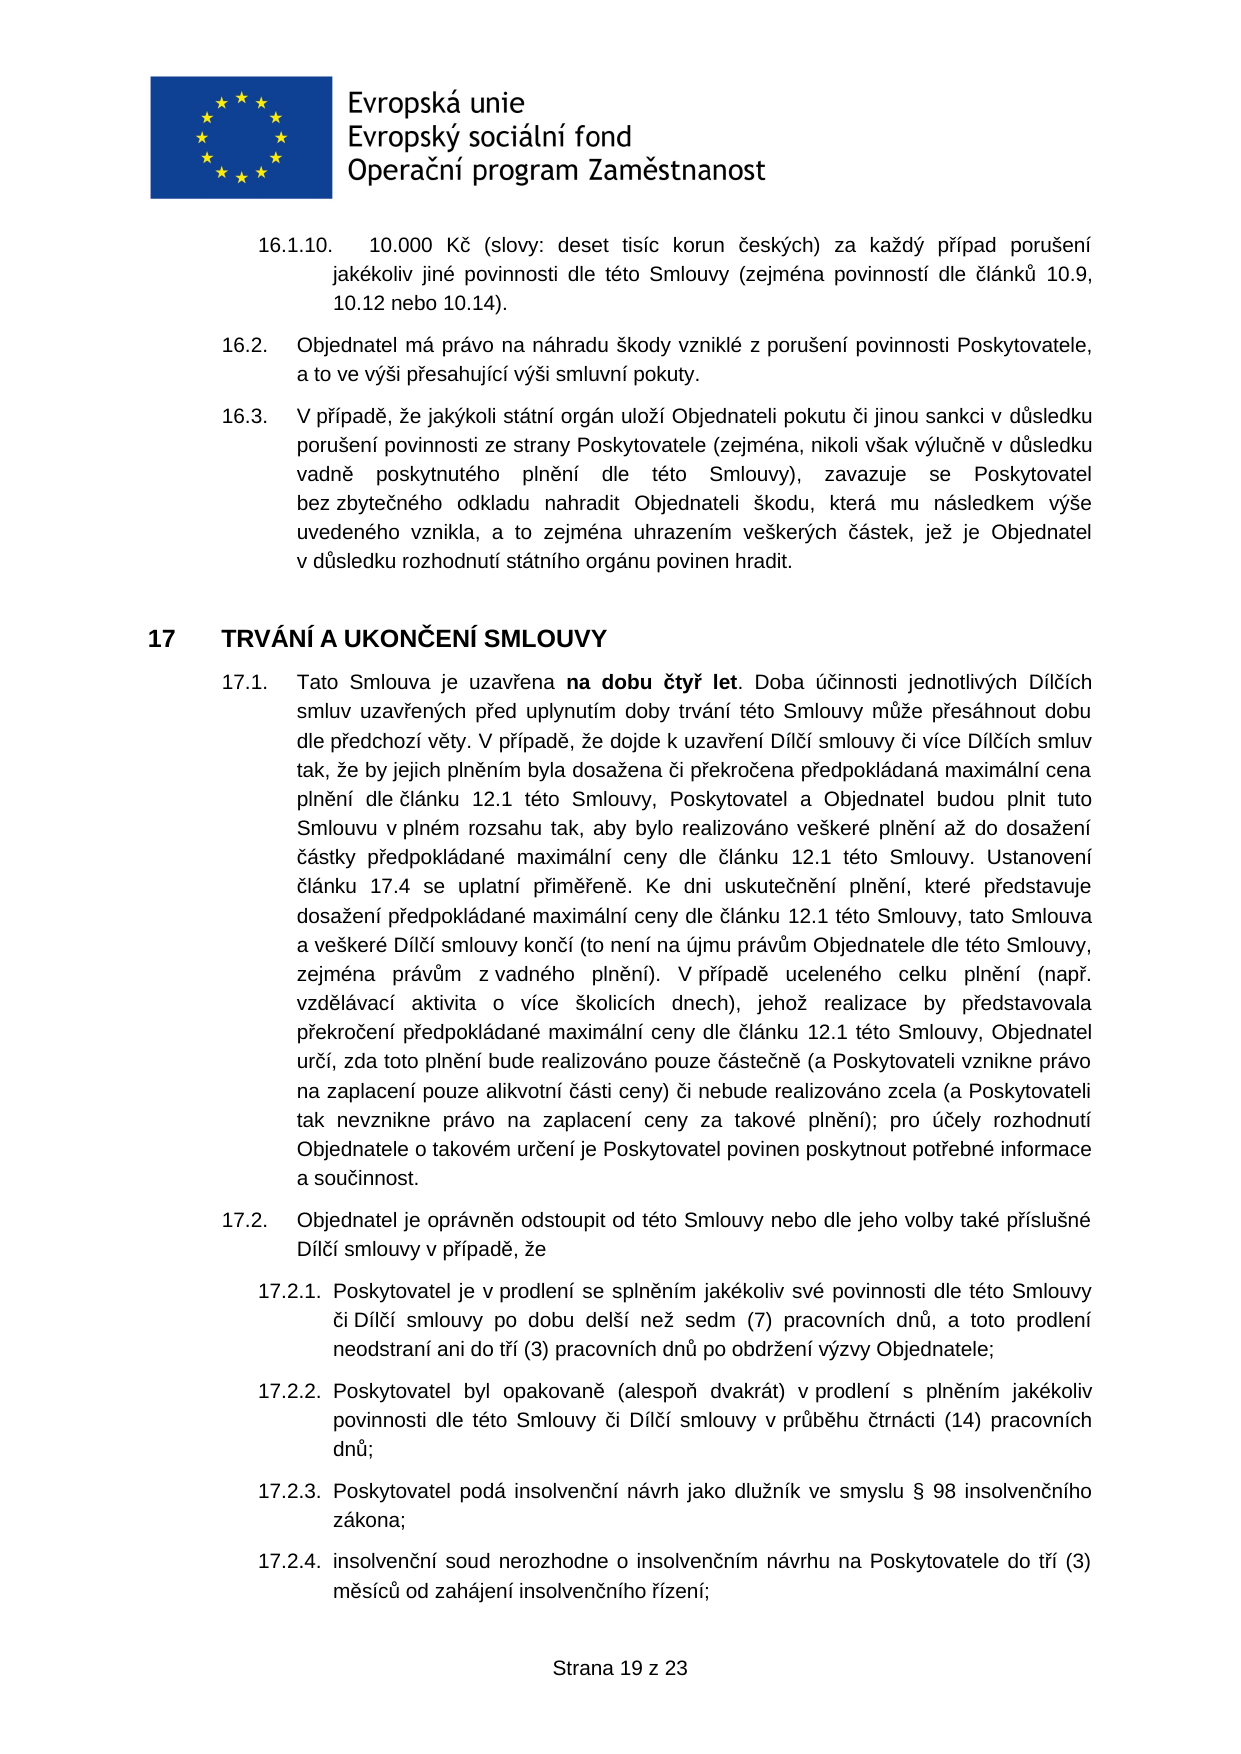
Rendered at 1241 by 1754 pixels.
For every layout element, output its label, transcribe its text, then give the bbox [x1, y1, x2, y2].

subtitle 10.000 Kč (slovy: deset tisíc korun českých) za každý případ porušení jakékoliv jiné povinnosti dle této Smlouvy (zejména povinností dle článků 10.9, 10.12 nebo 10.14). [258, 227, 1093, 315]
subtitle Objednatel má právo na náhradu škody vzniklé z porušení povinnosti Poskytovatele, a to ve výši přesahující výši smluvní pokuty. [222, 327, 1093, 386]
subtitle V případě, že jakýkoli státní orgán uloží Objednateli pokutu či jinou sankci v důsledku porušení povinnosti ze strany Poskytovatele (zejména, nikoli však výlučně v důsledku vadně poskytnutého plnění dle této Smlouvy), zavazuje se Poskytovatel bez zbytečného odkladu nahradit Objednateli škodu, která mu následkem výše uvedeného vznikla, a to zejména uhrazením veškerých částek, jež je Objednatel v důsledku rozhodnutí státního orgánu povinen hradit. [222, 398, 1093, 573]
subtitle Objednatel je oprávněn odstoupit od této Smlouvy nebo dle jeho volby také příslušné Dílčí smlouvy v případě, že [222, 1202, 1093, 1261]
subtitle Trvání a ukončení Smlouvy [148, 623, 1093, 652]
picture [147, 73, 766, 202]
subtitle Tato Smlouva je uzavřena na dobu čtyř let. Doba účinnosti jednotlivých Dílčích smluv uzavřených před uplynutím doby trvání této Smlouvy může přesáhnout dobu dle předchozí věty. V případě, že dojde k uzavření Dílčí smlouvy či více Dílčích smluv tak, že by jejich plněním byla dosažena či překročena předpokládaná maximální cena plnění dle článku 12.1 této Smlouvy, Poskytovatel a Objednatel budou plnit tuto Smlouvu v plném rozsahu tak, aby bylo realizováno veškeré plnění až do dosažení částky předpokládané maximální ceny dle článku 12.1 této Smlouvy. Ustanovení článku 17.4 se uplatní přiměřeně. Ke dni uskutečnění plnění, které představuje dosažení předpokládané maximální ceny dle článku 12.1 této Smlouvy, tato Smlouva a veškeré Dílčí smlouvy končí (to není na újmu právům Objednatele dle této Smlouvy, zejména právům z vadného plnění). V případě uceleného celku plnění (např. vzdělávací aktivita o více školicích dnech), jehož realizace by představovala překročení předpokládané maximální ceny dle článku 12.1 této Smlouvy, Objednatel určí, zda toto plnění bude realizováno pouze částečně (a Poskytovateli vznikne právo na zaplacení pouze alikvotní části ceny) či nebude realizováno zcela (a Poskytovateli tak nevznikne právo na zaplacení ceny za takové plnění); pro účely rozhodnutí Objednatele o takovém určení je Poskytovatel povinen poskytnout potřebné informace a součinnost. [222, 665, 1093, 1190]
subtitle Poskytovatel je v prodlení se splněním jakékoliv své povinnosti dle této Smlouvy či Dílčí smlouvy po dobu delší než sedm (7) pracovních dnů, a toto prodlení neodstraní ani do tří (3) pracovních dnů po obdržení výzvy Objednatele; [258, 1273, 1093, 1361]
list insolvenční soud nerozhodne o insolvenčním návrhu na Poskytovatele do tří (3) měsíců od zahájení insolvenčního řízení; [258, 1544, 1093, 1602]
subtitle Poskytovatel byl opakovaně (alespoň dvakrát) v prodlení s plněním jakékoliv povinnosti dle této Smlouvy či Dílčí smlouvy v průběhu čtrnácti (14) pracovních dnů; [258, 1373, 1093, 1461]
list Poskytovatel podá insolvenční návrh jako dlužník ve smyslu § 98 insolvenčního zákona; [258, 1473, 1093, 1532]
